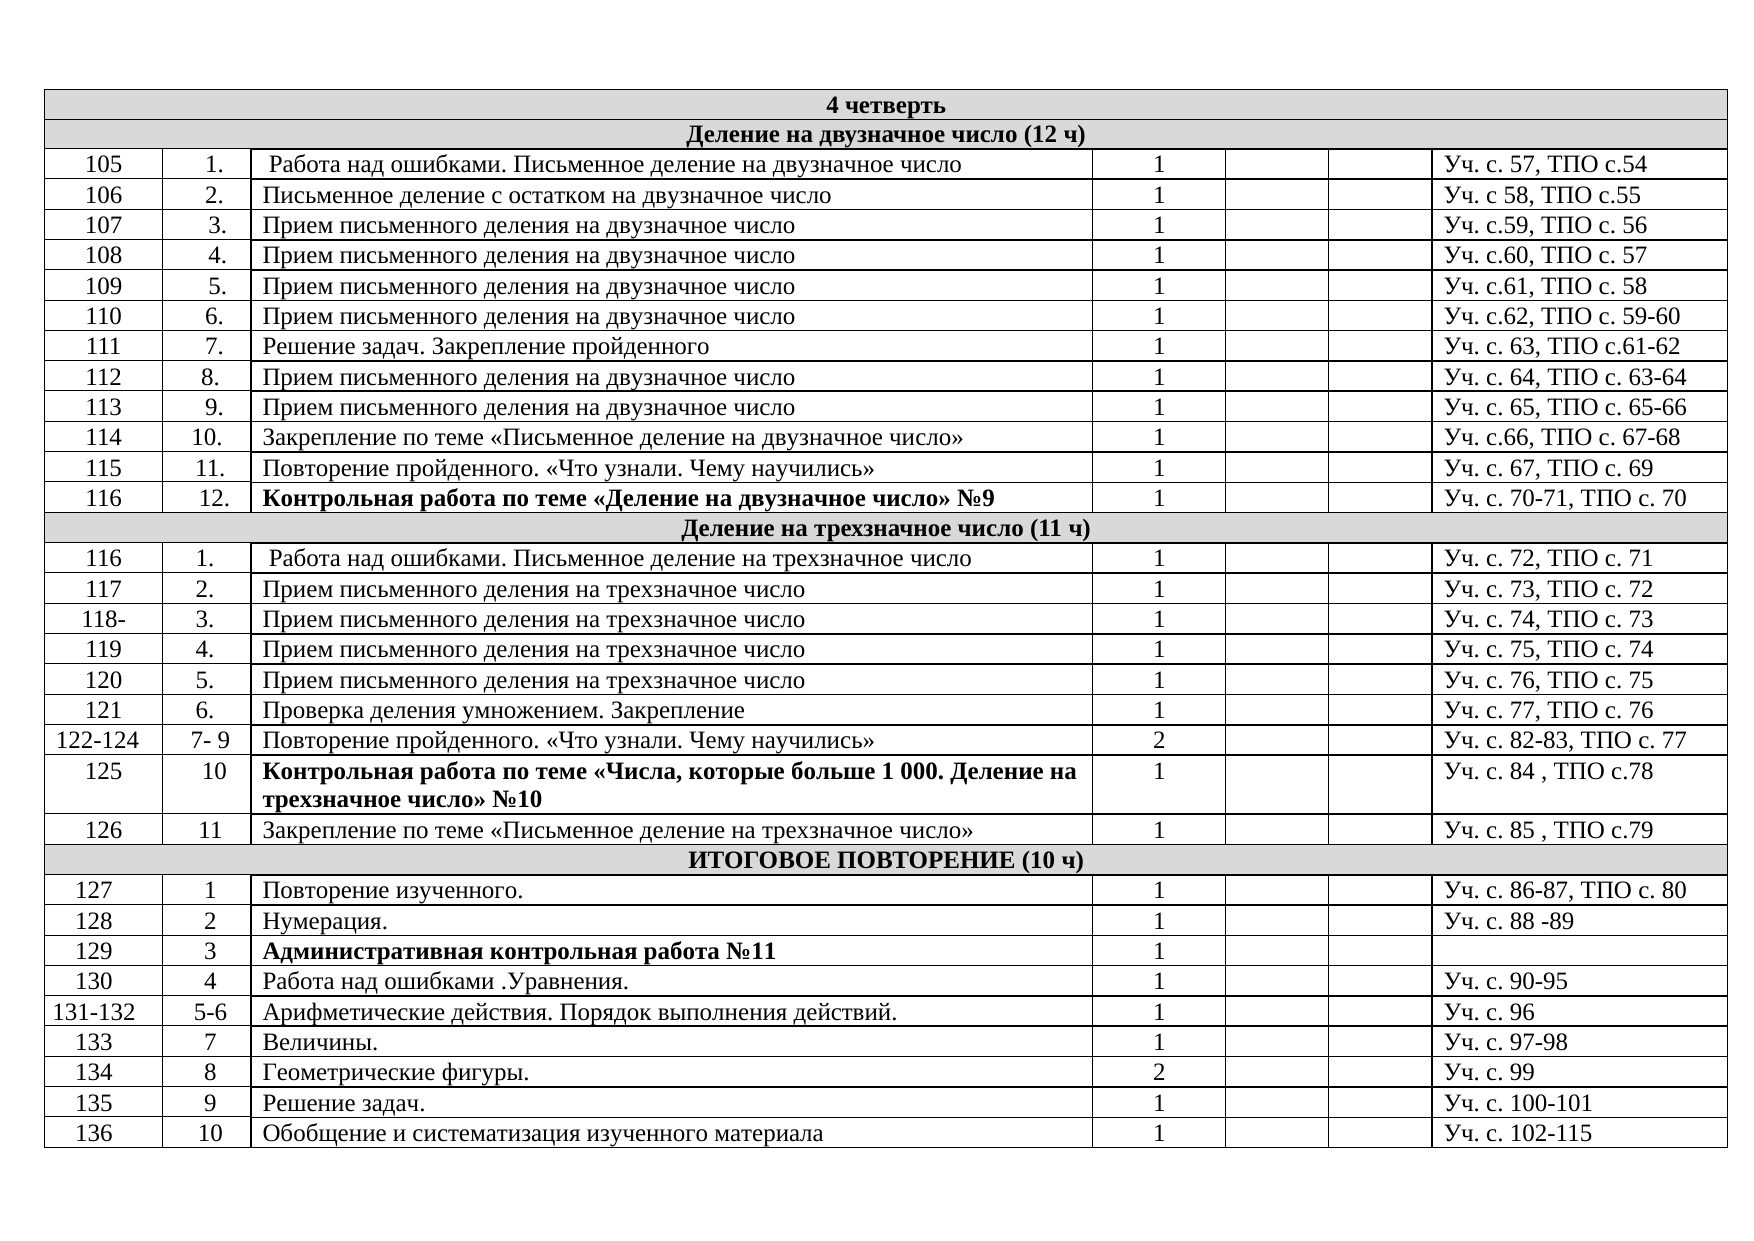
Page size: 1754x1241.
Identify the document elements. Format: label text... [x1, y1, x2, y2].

table_cell 1 [1093, 876, 1225, 904]
table_cell 113 [45, 391, 162, 421]
table_cell Прием письменного деления на двузначное число [252, 271, 1092, 299]
table_cell [1226, 665, 1328, 693]
table_cell 116 [45, 543, 162, 572]
table_cell Уч. с.62, ТПО с. 59-60 [1433, 301, 1727, 330]
table_cell [1329, 210, 1431, 239]
table_cell 8. [163, 361, 250, 390]
table_cell Уч. с. 76, ТПО с. 75 [1433, 665, 1727, 693]
table_cell [1226, 180, 1328, 208]
table_cell Уч. с. 96 [1433, 997, 1727, 1025]
table_cell 1 [1093, 331, 1225, 360]
table_cell [1226, 695, 1328, 724]
table_cell [1329, 997, 1431, 1025]
table_cell [1329, 574, 1431, 603]
table_cell Повторение изученного. [252, 876, 1092, 904]
table_cell Прием письменного деления на трехзначное число [252, 665, 1092, 693]
table_cell Прием письменного деления на трехзначное число [252, 574, 1092, 603]
table_cell Уч. с. 73, ТПО с. 72 [1433, 574, 1727, 603]
table_cell 9 [163, 1087, 250, 1116]
table_cell [1226, 1057, 1328, 1086]
table_cell Уч. с. 102-115 [1433, 1118, 1727, 1147]
table_cell [1329, 1027, 1431, 1056]
table_cell Уч. с. 77, ТПО с. 76 [1433, 695, 1727, 724]
table_cell 8 [163, 1057, 250, 1086]
table_cell [1226, 906, 1328, 934]
table_cell Прием письменного деления на двузначное число [252, 392, 1092, 421]
table_cell Закрепление по теме «Письменное деление на двузначное число» [252, 422, 1092, 451]
table_cell Обобщение и систематизация изученного материала [252, 1118, 1092, 1147]
table_cell [1329, 422, 1431, 451]
table_cell [1226, 966, 1328, 995]
table_cell Решение задач. [252, 1088, 1092, 1116]
table_cell 129 [45, 936, 162, 965]
table_cell 1 [1093, 210, 1225, 239]
table_cell 4 [163, 966, 250, 995]
table_cell Уч. с. 97-98 [1433, 1027, 1727, 1056]
table_cell 7 [163, 1026, 250, 1056]
table_cell [1329, 1088, 1431, 1116]
table_cell Уч. с. 63, ТПО с.61-62 [1433, 331, 1727, 360]
table_cell Уч. с.60, ТПО с. 57 [1433, 241, 1727, 269]
table_cell [163, 543, 250, 572]
table_cell 1 [163, 875, 250, 904]
table_cell Прием письменного деления на трехзначное число [252, 635, 1092, 663]
table_cell Уч. с. 72, ТПО с. 71 [1433, 544, 1727, 572]
table_cell 11 [163, 814, 250, 843]
table_cell [1226, 815, 1328, 843]
table_cell 1 [1093, 756, 1225, 813]
table_cell [1226, 301, 1328, 330]
table_cell [163, 695, 250, 724]
table_cell [1329, 453, 1431, 481]
table_cell [1226, 635, 1328, 663]
table_cell Уч. с. 88 -89 [1433, 906, 1727, 934]
table_cell [1226, 1118, 1328, 1147]
table_cell 128 [45, 905, 162, 934]
table_cell Контрольная работа по теме «Деление на двузначное число» №9 [252, 483, 1092, 512]
table_cell 130 [45, 966, 162, 995]
table_cell 2 [1093, 726, 1225, 754]
table_cell 1 [1093, 1118, 1225, 1147]
table_cell [163, 664, 250, 693]
table_cell [1226, 876, 1328, 904]
table_cell [1226, 210, 1328, 239]
table_cell 11. [163, 452, 250, 481]
table_cell 4 четверть [45, 90, 1727, 119]
table_cell Прием письменного деления на двузначное число [252, 301, 1092, 330]
table_cell Уч. с. 86-87, ТПО с. 80 [1433, 876, 1727, 904]
table_cell 134 [45, 1057, 162, 1086]
table_cell Работа над ошибками. Письменное деление на трехзначное число [252, 544, 1092, 572]
table_cell Уч. с. 99 [1433, 1057, 1727, 1086]
table_cell [1329, 876, 1431, 904]
table_cell [1226, 241, 1328, 269]
table_cell 119 [45, 634, 162, 663]
table_cell [1329, 966, 1431, 995]
table_cell 2 [163, 905, 250, 934]
table_cell 3. [163, 210, 250, 239]
table_cell [1226, 150, 1328, 178]
table_cell 107 [45, 210, 162, 239]
table_cell [1329, 665, 1431, 693]
table_cell 121 [45, 695, 162, 724]
table_cell 1 [1093, 362, 1225, 390]
table_cell 125 [45, 755, 162, 813]
table_cell 5-6 [163, 996, 250, 1025]
table_cell Уч. с.66, ТПО с. 67-68 [1433, 422, 1727, 451]
table_cell Письменное деление с остатком на двузначное число [252, 180, 1092, 208]
table_cell [1329, 906, 1431, 934]
table_cell Административная контрольная работа №11 [252, 936, 1092, 965]
table_cell 10 [163, 755, 250, 813]
table_cell Уч. с. 64, ТПО с. 63-64 [1433, 362, 1727, 390]
table_cell [1329, 150, 1431, 178]
table_cell Деление на трехзначное число (11 ч) [45, 513, 1727, 542]
table_cell 127 [45, 875, 162, 904]
table_cell Уч. с. 74, ТПО с. 73 [1433, 604, 1727, 633]
table_cell Проверка деления умножением. Закрепление [252, 695, 1092, 724]
table_cell Прием письменного деления на двузначное число [252, 210, 1092, 239]
table_cell Уч. с.59, ТПО с. 56 [1433, 210, 1727, 239]
table_cell [1329, 936, 1431, 965]
table_cell Величины. [252, 1027, 1092, 1056]
table_cell 10 [163, 1117, 250, 1147]
table_cell Решение задач. Закрепление пройденного [252, 331, 1092, 360]
table_cell Контрольная работа по теме «Числа, которые больше 1 000. Деление на трехзначное число» №10 [252, 756, 1092, 813]
table_cell 105 [45, 149, 162, 178]
table_cell 7. [163, 331, 250, 360]
table_cell 1 [1093, 150, 1225, 178]
table_cell Уч. с. 90-95 [1433, 966, 1727, 995]
table_cell 106 [45, 179, 162, 208]
table_cell 1 [1093, 271, 1225, 299]
table_cell 1 [1093, 966, 1225, 995]
table_cell 2. [163, 179, 250, 208]
table_cell 114 [45, 422, 162, 451]
table_cell Уч. с.61, ТПО с. 58 [1433, 271, 1727, 299]
table_cell 1 [1093, 483, 1225, 512]
table_cell [1329, 362, 1431, 390]
table_cell [163, 634, 250, 663]
table_cell Работа над ошибками .Уравнения. [252, 966, 1092, 995]
table_cell [1226, 604, 1328, 633]
table_cell [1329, 695, 1431, 724]
table_cell [1329, 1057, 1431, 1086]
table_cell Арифметические действия. Порядок выполнения действий. [252, 997, 1092, 1025]
table_cell [1329, 301, 1431, 330]
table_cell [1433, 936, 1727, 965]
table_cell [1226, 1088, 1328, 1116]
table_cell 133 [45, 1026, 162, 1056]
table_cell [1226, 544, 1328, 572]
table_cell [1329, 241, 1431, 269]
table_cell [1226, 997, 1328, 1025]
table_cell [1226, 756, 1328, 813]
table_cell 1 [1093, 392, 1225, 421]
table_cell 117 [45, 573, 162, 603]
table_cell 118- [45, 604, 162, 633]
table_cell [1329, 756, 1431, 813]
table_cell 5. [163, 270, 250, 299]
table_cell [1226, 271, 1328, 299]
table_cell Повторение пройденного. «Что узнали. Чему научились» [252, 726, 1092, 754]
table_cell [1329, 180, 1431, 208]
table_cell [1329, 392, 1431, 421]
table_cell Прием письменного деления на двузначное число [252, 362, 1092, 390]
table_cell Уч. с. 65, ТПО с. 65-66 [1433, 392, 1727, 421]
table_cell 3 [163, 936, 250, 965]
table_cell [1226, 936, 1328, 965]
table_cell [1329, 604, 1431, 633]
table_cell 1 [1093, 453, 1225, 481]
table_cell [1329, 635, 1431, 663]
table_cell 9. [163, 391, 250, 421]
table_cell [1226, 422, 1328, 451]
table_cell 12. [163, 482, 250, 512]
table_cell [163, 604, 250, 633]
table_cell 1 [1093, 301, 1225, 330]
table_cell 126 [45, 814, 162, 843]
table_cell [1329, 544, 1431, 572]
table_cell 120 [45, 664, 162, 693]
table_cell Уч. с. 85 , ТПО с.79 [1433, 815, 1727, 843]
table_cell Повторение пройденного. «Что узнали. Чему научились» [252, 453, 1092, 481]
table_cell 131-132 [45, 996, 162, 1025]
table_cell [1226, 1027, 1328, 1056]
table_cell [1329, 815, 1431, 843]
table_cell [1226, 483, 1328, 512]
table_cell Прием письменного деления на трехзначное число [252, 604, 1092, 633]
table_cell [1329, 726, 1431, 754]
table_cell 135 [45, 1087, 162, 1116]
table_cell [1226, 331, 1328, 360]
table_cell 1. [163, 149, 250, 178]
table_cell 1 [1093, 665, 1225, 693]
table_cell 1 [1093, 906, 1225, 934]
table_cell Уч. с. 82-83, ТПО с. 77 [1433, 726, 1727, 754]
table_cell ИТОГОВОЕ ПОВТОРЕНИЕ (10 ч) [45, 845, 1727, 874]
table_cell Геометрические фигуры. [252, 1057, 1092, 1086]
table_cell 111 [45, 331, 162, 360]
table_cell Уч. с. 67, ТПО с. 69 [1433, 453, 1727, 481]
table_cell 1 [1093, 1088, 1225, 1116]
table_cell Уч. с. 100-101 [1433, 1088, 1727, 1116]
table_cell 108 [45, 240, 162, 269]
table_cell [1226, 362, 1328, 390]
table_cell Нумерация. [252, 906, 1092, 934]
table_cell [1329, 483, 1431, 512]
table_cell 1 [1093, 815, 1225, 843]
table_cell Уч. с. 75, ТПО с. 74 [1433, 635, 1727, 663]
table_cell 1 [1093, 936, 1225, 965]
table_cell 109 [45, 270, 162, 299]
table_cell 122-124 [45, 725, 162, 754]
table_cell [1226, 726, 1328, 754]
table_cell 116 [45, 482, 162, 512]
table_cell 115 [45, 452, 162, 481]
table_cell [1329, 331, 1431, 360]
table_cell 1 [1093, 241, 1225, 269]
table_cell [1329, 1118, 1431, 1147]
table_cell 112 [45, 361, 162, 390]
table_cell [1226, 392, 1328, 421]
table_cell Прием письменного деления на двузначное число [252, 241, 1092, 269]
table_cell [1226, 453, 1328, 481]
table_cell 1 [1093, 997, 1225, 1025]
table_cell 7- 9 [163, 725, 250, 754]
table_cell Уч. с. 70-71, ТПО с. 70 [1433, 483, 1727, 512]
table_cell [1226, 574, 1328, 603]
table_cell 1 [1093, 695, 1225, 724]
table_cell Уч. с. 57, ТПО с.54 [1433, 150, 1727, 178]
table_cell 1 [1093, 604, 1225, 633]
table_cell [163, 573, 250, 603]
table_cell 1 [1093, 1027, 1225, 1056]
table_cell Уч. с 58, ТПО с.55 [1433, 180, 1727, 208]
table_cell 136 [45, 1117, 162, 1147]
table_cell 10. [163, 422, 250, 451]
table_cell 2 [1093, 1057, 1225, 1086]
table_cell 4. [163, 240, 250, 269]
table_cell 1 [1093, 635, 1225, 663]
table_cell Работа над ошибками. Письменное деление на двузначное число [252, 150, 1092, 178]
table_cell [1329, 271, 1431, 299]
table_cell 6. [163, 301, 250, 330]
table_cell Закрепление по теме «Письменное деление на трехзначное число» [252, 815, 1092, 843]
table_cell 1 [1093, 422, 1225, 451]
table_cell Деление на двузначное число (12 ч) [45, 120, 1727, 148]
table_cell 1 [1093, 544, 1225, 572]
table_cell 1 [1093, 180, 1225, 208]
table_cell 110 [45, 301, 162, 330]
table_cell 1 [1093, 574, 1225, 603]
table_cell Уч. с. 84 , ТПО с.78 [1433, 756, 1727, 813]
